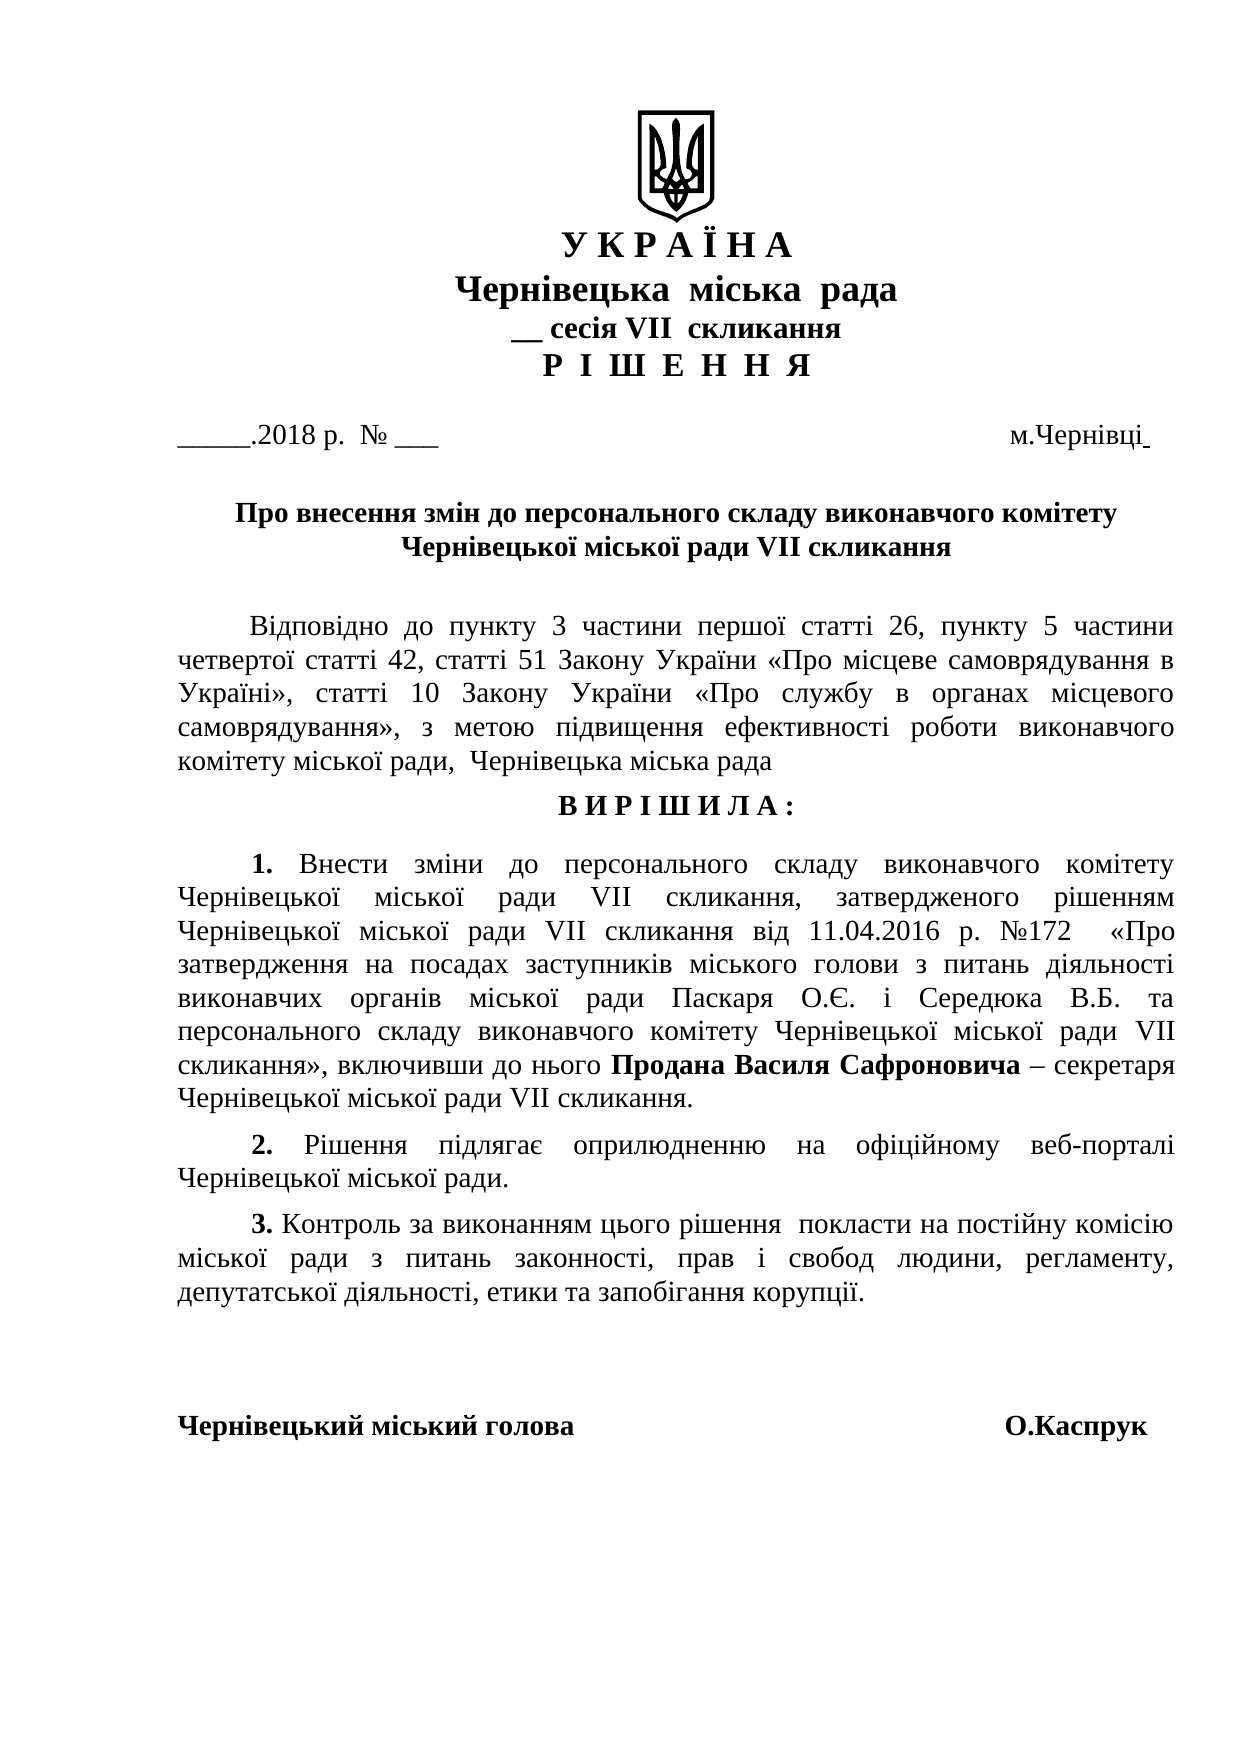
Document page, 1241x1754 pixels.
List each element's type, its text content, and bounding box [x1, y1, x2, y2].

text 3. Контроль за виконанням цього рішення покласти на постійну комісію міської ради з питань законності, прав і свобод людини, регламенту, депутатської діяльності, етики та запобігання корупції. [177, 1207, 1175, 1307]
text У К Р А Ї Н А [177, 223, 1175, 266]
text 1. Внести зміни до персонального складу виконавчого комітету Чернівецької міської ради VII скликання, затвердженого рішенням Чернівецької міської ради VII скликання від 11.04.2016 р. №172 «Про затвердження на посадах заступників міського голови з питань діяльності виконавчих органів міської ради Паскаря О.Є. і Середюка В.Б. та персонального складу виконавчого комітету Чернівецької міської ради VIІ скликання», включивши до нього Продана Василя Сафроновича – секретаря Чернівецької міської ради VII скликання. [177, 846, 1175, 1114]
text 2. Рішення підлягає оприлюдненню на офіційному веб-порталі Чернівецької міської ради. [177, 1127, 1175, 1194]
text __ сесія VIІ скликання [177, 309, 1175, 345]
subtitle Р І Ш Е Н Н Я [177, 345, 1175, 383]
text Про внесення змін до персонального складу виконавчого комітету Чернівецької міської ради VII скликання [177, 496, 1175, 563]
text ВИРІШИЛА: [177, 788, 1175, 822]
text _____.2018 р. № ___ м.Чернівці [177, 417, 1175, 450]
text Чернівецька міська рада [177, 266, 1175, 309]
text Відповідно до пункту 3 частини першої статті 26, пункту 5 частини четвертої статті 42, статті 51 Закону України «Про місцеве самоврядування в Україні», статті 10 Закону України «Про службу в органах місцевого самоврядування», з метою підвищення ефективності роботи виконавчого комітету міської ради, Чернівецька міська рада [177, 608, 1175, 776]
text Чернівецький міський голова О.Каспрук [177, 1408, 1175, 1441]
